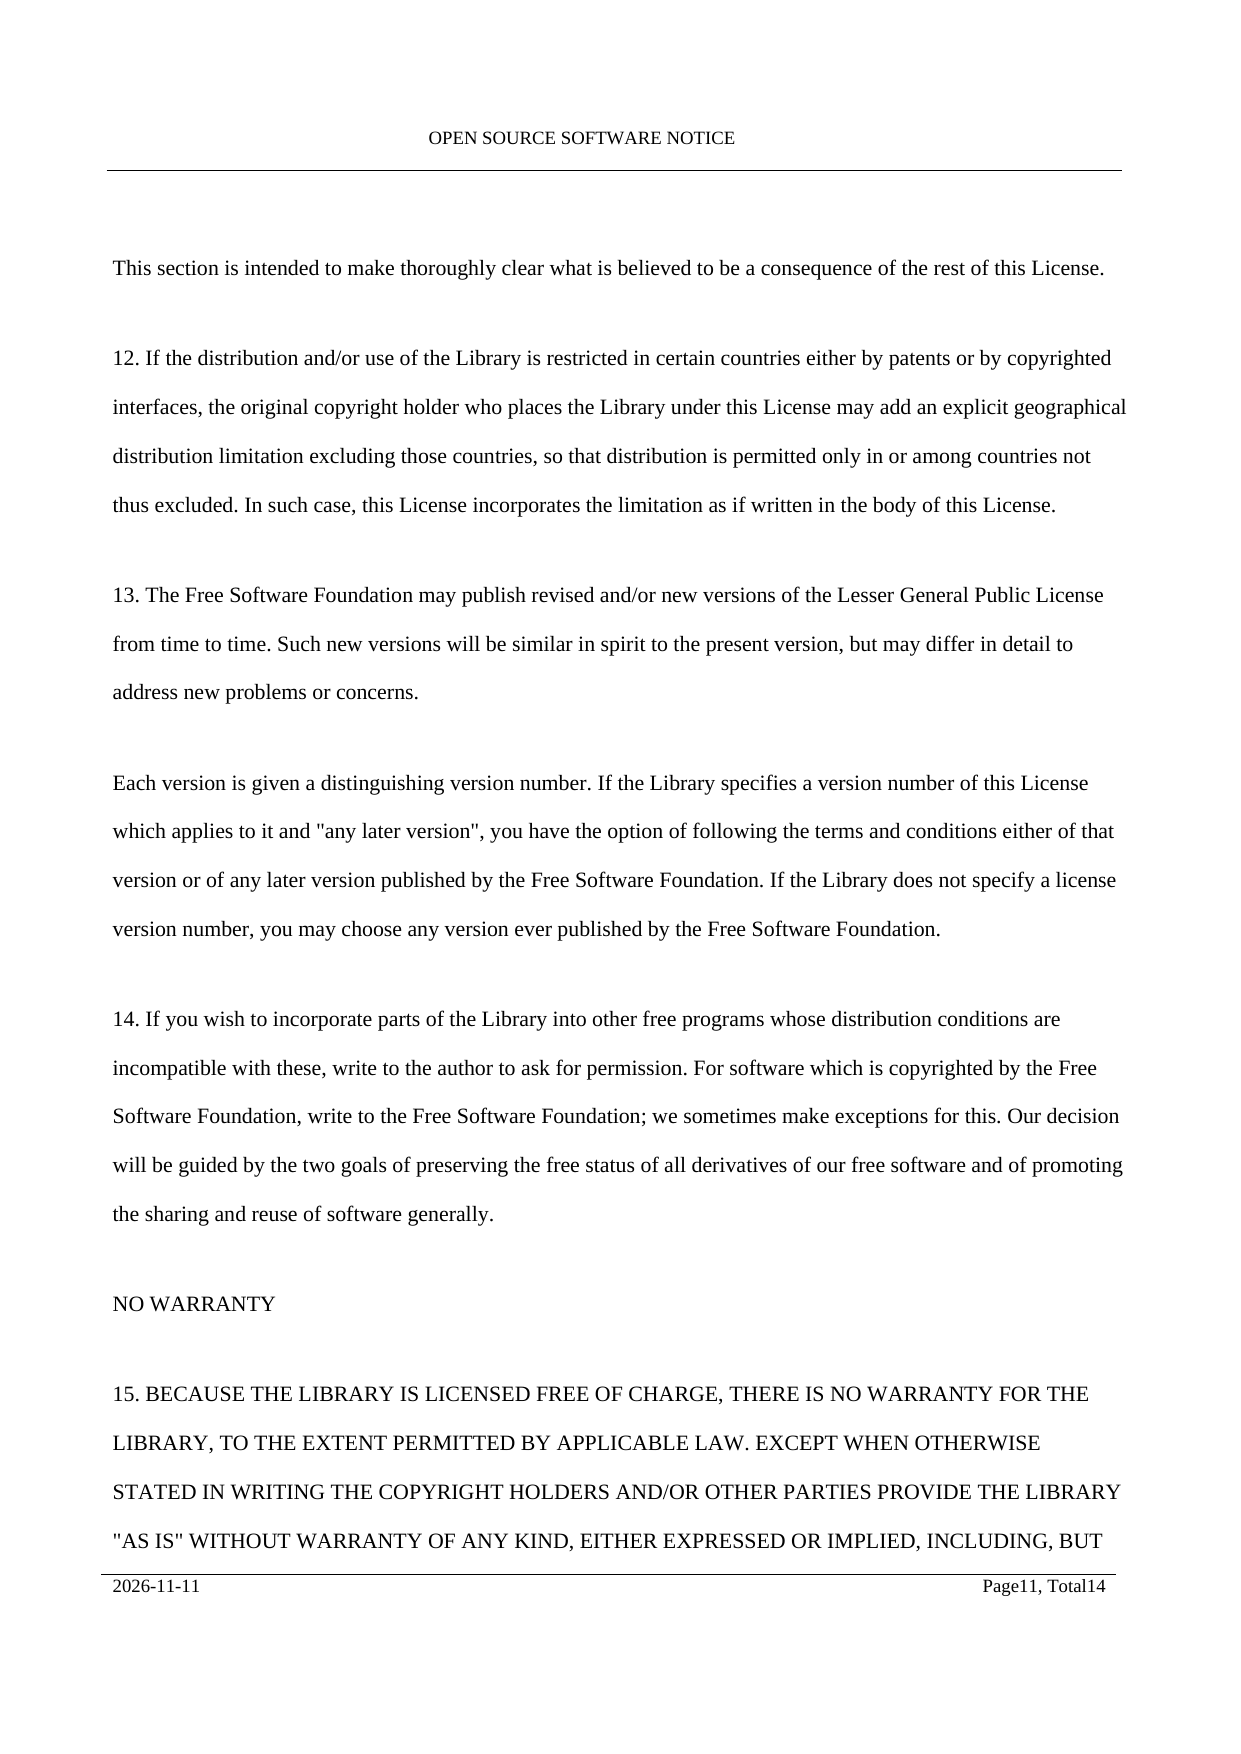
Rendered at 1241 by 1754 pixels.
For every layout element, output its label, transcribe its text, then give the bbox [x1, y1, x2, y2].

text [112, 1378, 1128, 1556]
text 12. If the distribution and/or use of the Library is restricted in certain countries either by patents or by copyrighted interfaces, the original copyright holder who places the Library under this License may add an explicit geographical distribution limitation excluding those countries, so that distribution is permitted only in or among countries not thus excluded. In such case, this License incorporates the limitation as if written in the body of this License. [112, 342, 1128, 520]
text NO WARRANTY [112, 1287, 1128, 1320]
text 14. If you wish to incorporate parts of the Library into other free programs whose distribution conditions are incompatible with these, write to the author to ask for permission. For software which is copyrighted by the Free Software Foundation, write to the Free Software Foundation; we sometimes make exceptions for this. Our decision will be guided by the two goals of preserving the free status of all derivatives of our free software and of promoting the sharing and reuse of software generally. [112, 1002, 1128, 1230]
text This section is intended to make thoroughly clear what is believed to be a consequence of the rest of this License. [112, 251, 1128, 284]
text 13. The Free Software Foundation may publish revised and/or new versions of the Lesser General Public License from time to time. Such new versions will be similar in spirit to the present version, but may differ in detail to address new problems or concerns. [112, 578, 1128, 708]
text Each version is given a distinguishing version number. If the Library specifies a version number of this License which applies to it and "any later version", you have the option of following the terms and conditions either of that version or of any later version published by the Free Software Foundation. If the Library does not specify a license version number, you may choose any version ever published by the Free Software Foundation. [112, 766, 1128, 944]
